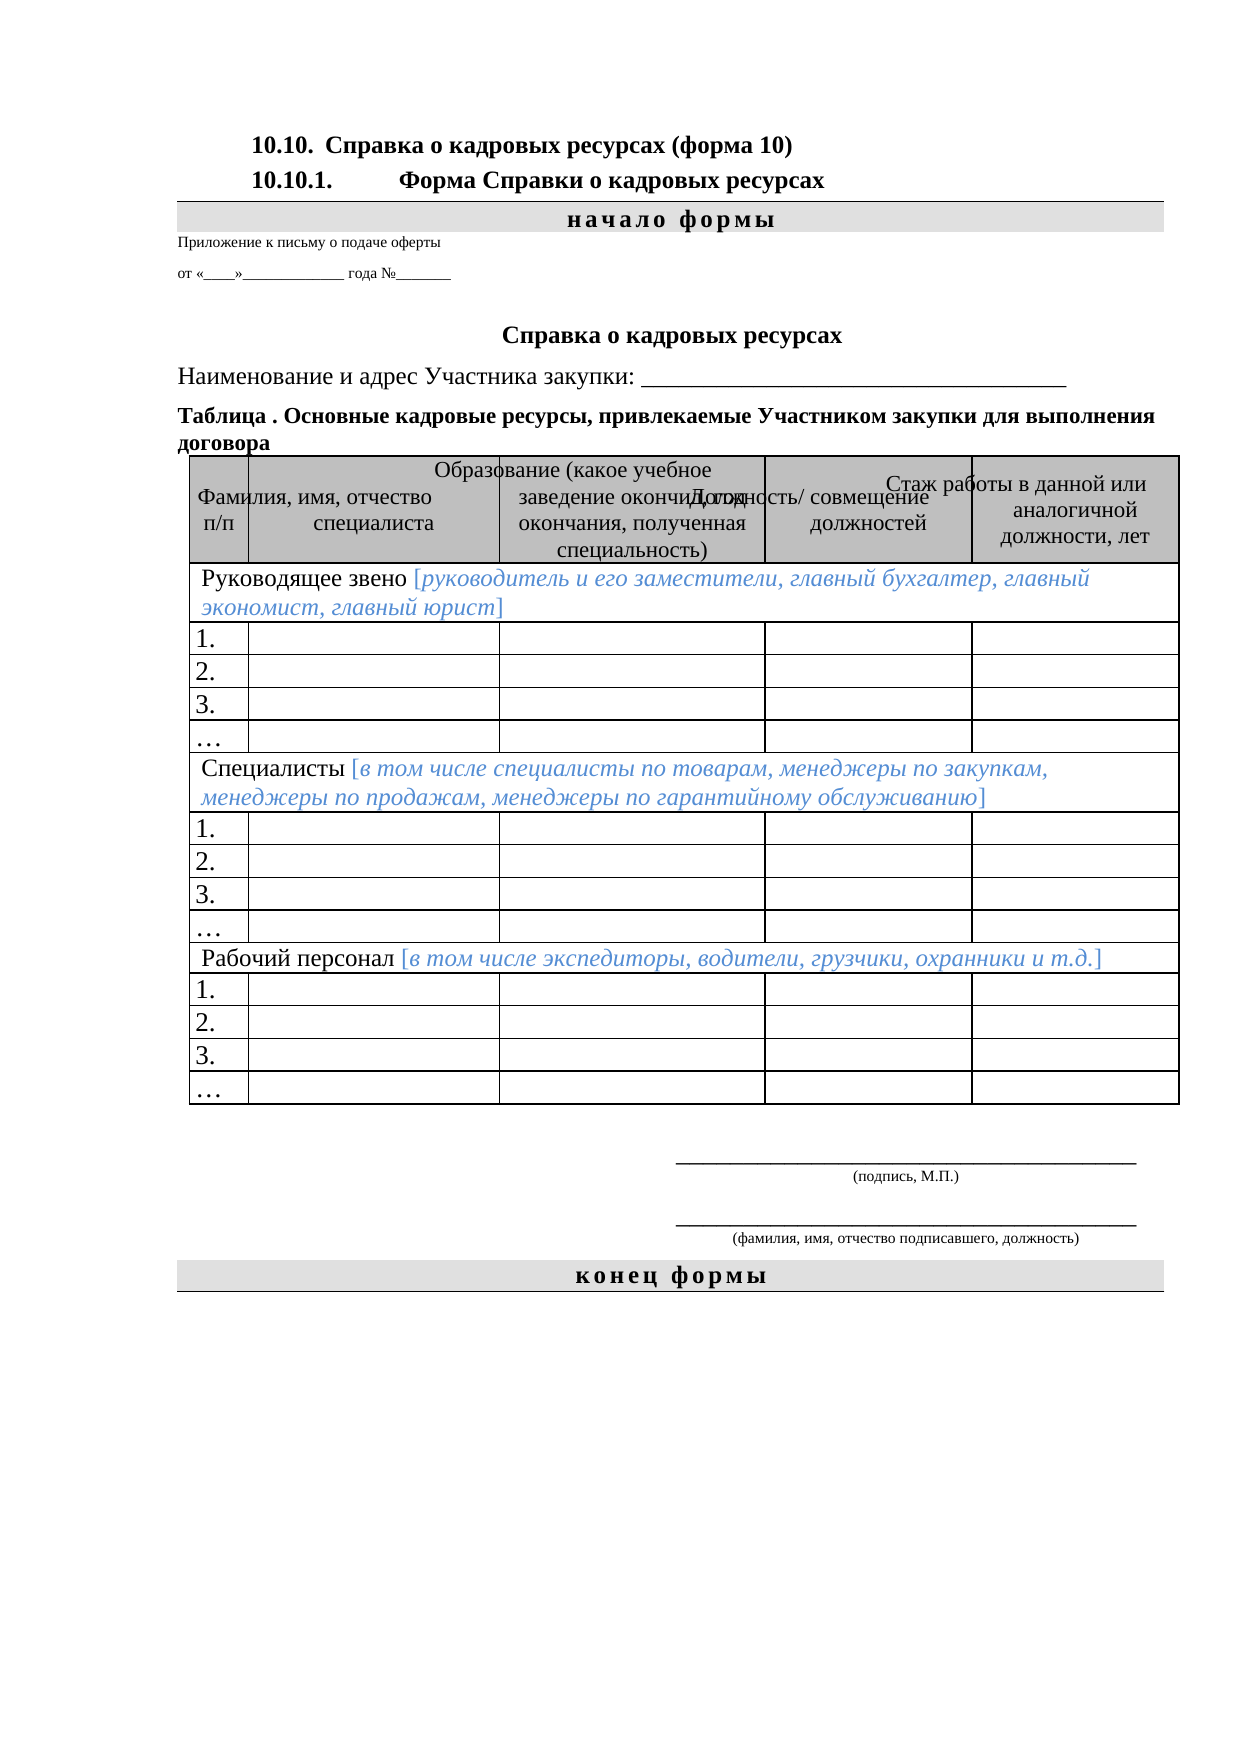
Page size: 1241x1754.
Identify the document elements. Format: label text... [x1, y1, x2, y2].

table_cell [190, 813, 248, 844]
table_cell [766, 655, 971, 686]
table_cell [500, 878, 764, 909]
table_cell [766, 1072, 971, 1103]
table_cell [249, 1072, 499, 1103]
table_cell [973, 1006, 1178, 1037]
text Таблица . Основные кадровые ресурсы, привлекаемые Участником закупки для выполнения договора [177, 402, 1167, 455]
table_cell … [190, 721, 248, 752]
table_cell [766, 845, 971, 876]
table_cell [500, 845, 764, 876]
table_cell Руководящее звено [руководитель и его заместители, главный бухгалтер, главный экономист, главный юрист] [190, 564, 1178, 621]
table_cell [973, 688, 1178, 719]
table_cell [190, 878, 248, 909]
table_cell [190, 845, 248, 876]
table_cell [190, 688, 248, 719]
table_cell [190, 1006, 248, 1037]
table_cell [249, 688, 499, 719]
table_cell Рабочий персонал [в том числе экспедиторы, водители, грузчики, охранники и т.д.] [190, 943, 1178, 972]
table_header Стаж работы в данной или аналогичной должности, лет [973, 457, 1178, 562]
table_cell [973, 911, 1178, 942]
table_cell [766, 974, 971, 1005]
table_cell [973, 813, 1178, 844]
table_cell [500, 974, 764, 1005]
table_cell [500, 623, 764, 654]
table_cell [766, 623, 971, 654]
table_cell [500, 688, 764, 719]
table_cell [249, 878, 499, 909]
table_cell [973, 878, 1178, 909]
table_cell [249, 974, 499, 1005]
table_cell [766, 721, 971, 752]
table_cell [973, 623, 1178, 654]
table_cell [190, 623, 248, 654]
table_cell [500, 1039, 764, 1070]
table_cell [249, 911, 499, 942]
table_cell [190, 974, 248, 1005]
table_cell [766, 911, 971, 942]
table_cell [500, 721, 764, 752]
list Справка о кадровых ресурсах (форма 10) [177, 131, 1167, 159]
table_cell [973, 1072, 1178, 1103]
table_cell [500, 1006, 764, 1037]
table_cell [766, 1006, 971, 1037]
table_cell Специалисты [в том числе специалисты по товарам, менеджеры по закупкам, менеджеры по продажам, менеджеры по гарантийному обслуживанию] [190, 753, 1178, 811]
table_cell [766, 813, 971, 844]
table_header № п/п [190, 457, 248, 562]
table_cell [500, 1072, 764, 1103]
table_cell [766, 1039, 971, 1070]
table_header __________________________________ (подпись, М.П.) [665, 1105, 1147, 1198]
table_cell [766, 688, 971, 719]
table_cell [500, 655, 764, 686]
table_header Должность/ совмещение должностей [766, 457, 971, 562]
table_header Образование (какое учебное заведение окончил, год окончания, полученная специальность) [500, 457, 764, 562]
text начало формы [177, 202, 1164, 232]
table_header Фамилия, имя, отчество специалиста [249, 457, 499, 562]
table_cell [766, 878, 971, 909]
table_cell [973, 974, 1178, 1005]
text Приложение к письму о подаче оферты от «____»_____________ года №_______ [177, 232, 1167, 295]
text Справка о кадровых ресурсах [177, 320, 1167, 348]
list Форма Справки о кадровых ресурсах [177, 166, 1167, 194]
table_cell [500, 911, 764, 942]
table_cell [973, 655, 1178, 686]
table_cell [190, 655, 248, 686]
text конец формы [177, 1260, 1164, 1291]
text Наименование и адрес Участника закупки: __________________________________ [177, 361, 1167, 390]
table_cell [973, 845, 1178, 876]
table_cell … [190, 911, 248, 942]
table_cell [973, 721, 1178, 752]
table_cell [973, 1039, 1178, 1070]
table_cell [249, 1006, 499, 1037]
table_cell __________________________________ (фамилия, имя, отчество подписавшего, должность) [665, 1198, 1147, 1260]
table_cell [249, 1039, 499, 1070]
table_cell [249, 623, 499, 654]
table_cell [190, 1039, 248, 1070]
table_cell [249, 655, 499, 686]
table_cell [500, 813, 764, 844]
table_cell [249, 721, 499, 752]
table_cell [249, 813, 499, 844]
table_cell [249, 845, 499, 876]
table_cell … [190, 1072, 248, 1103]
